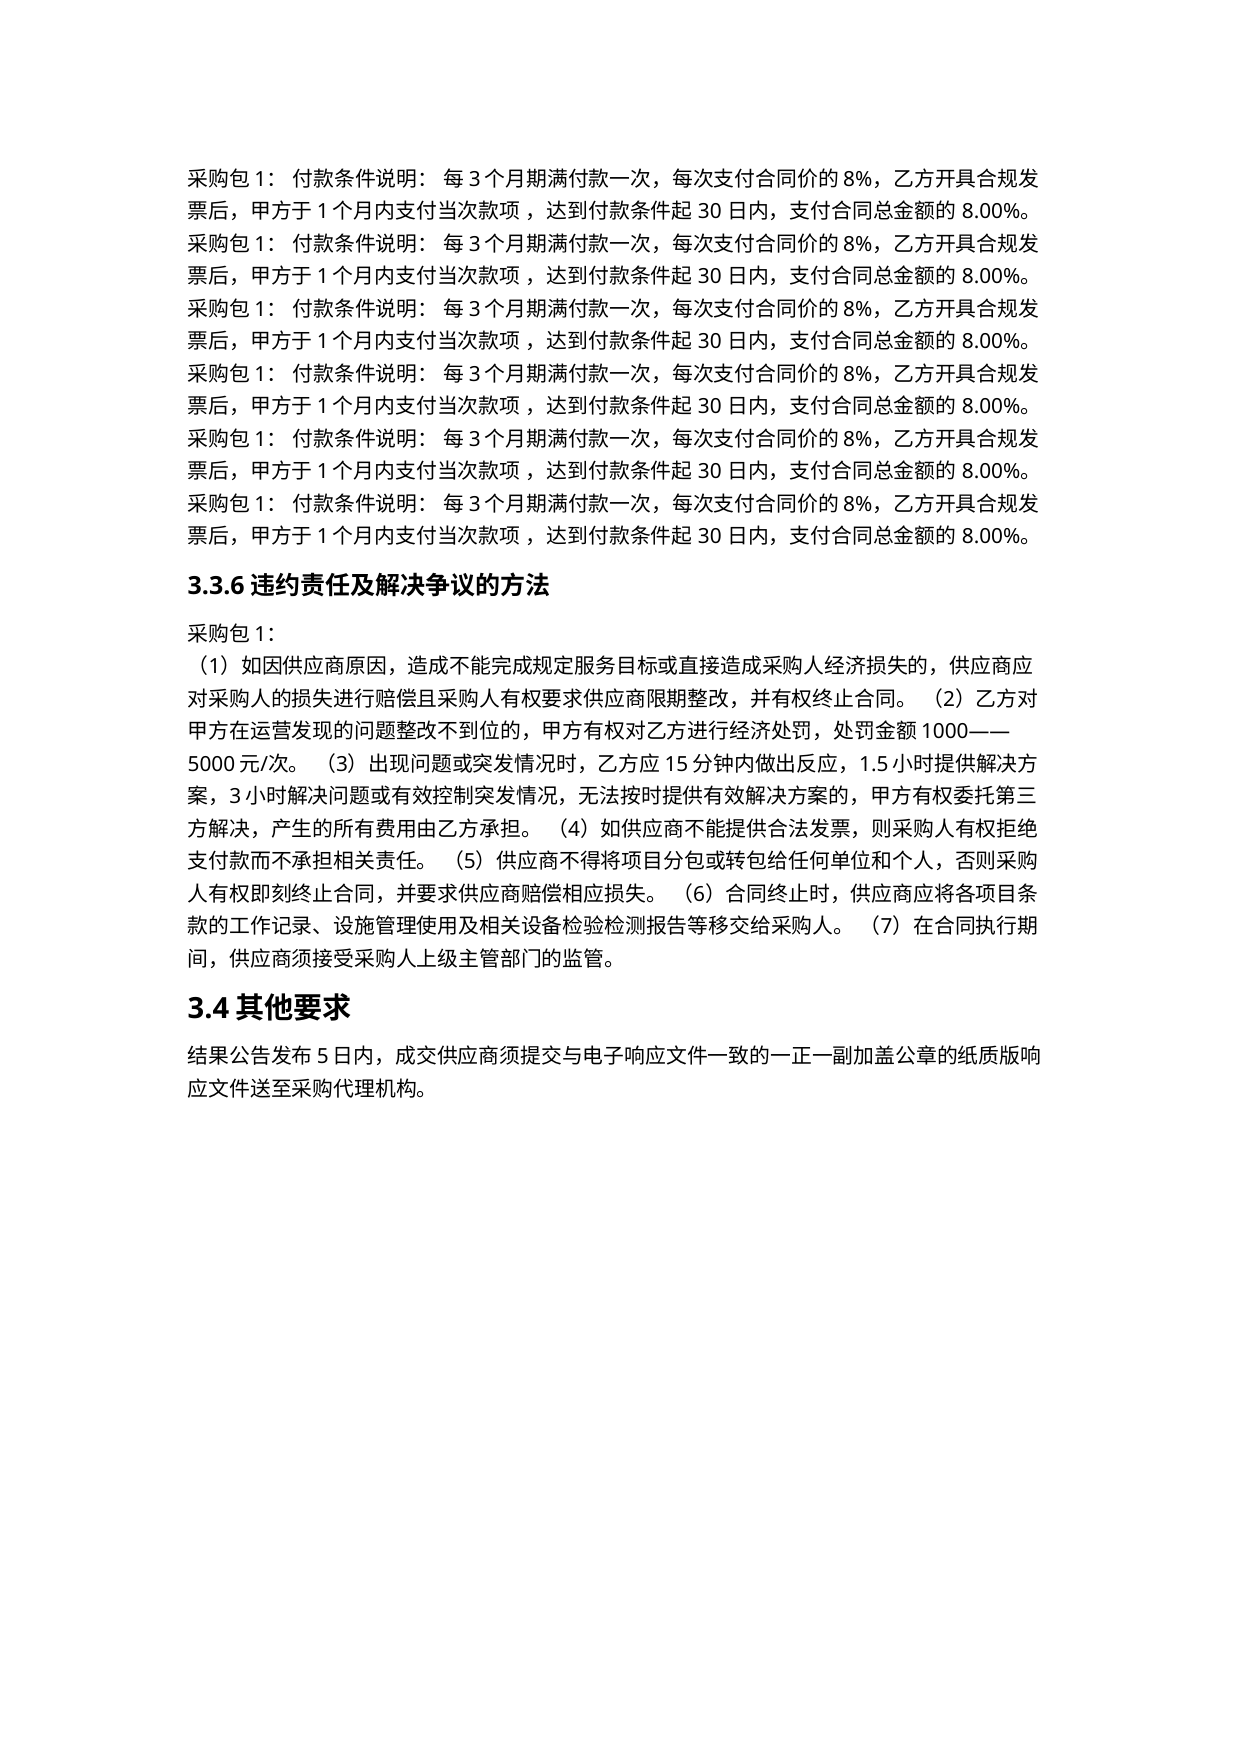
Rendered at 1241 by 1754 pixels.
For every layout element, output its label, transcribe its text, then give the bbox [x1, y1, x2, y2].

text 采购包1： [187, 617, 1053, 649]
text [187, 162, 1053, 227]
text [187, 227, 1053, 292]
text 结果公告发布5日内，成交供应商须提交与电子响应文件一致的一正一副加盖公章的纸质版响应文件送至采购代理机构。 [187, 1039, 1053, 1104]
text 3.3.6违约责任及解决争议的方法 [187, 552, 1053, 617]
text 采购包1： 付款条件说明： 每3个月期满付款一次，每次支付合同价的8%，乙方开具合规发票后，甲方于1个月内支付当次款项 ，达到付款条件起 30 日内，支付合同总金额的 8.00%。 [187, 422, 1053, 487]
text 采购包1： 付款条件说明： 每3个月期满付款一次，每次支付合同价的8%，乙方开具合规发票后，甲方于1个月内支付当次款项 ，达到付款条件起 30 日内，支付合同总金额的 8.00%。 [187, 292, 1053, 357]
text （1）如因供应商原因，造成不能完成规定服务目标或直接造成采购人经济损失的，供应商应对采购人的损失进行赔偿且采购人有权要求供应商限期整改，并有权终止合同。 （2）乙方对甲方在运营发现的问题整改不到位的，甲方有权对乙方进行经济处罚，处罚金额1000——5000元/次。 （3）出现问题或突发情况时，乙方应15分钟内做出反应，1.5小时提供解决方案，3小时解决问题或有效控制突发情况，无法按时提供有效解决方案的，甲方有权委托第三方解决，产生的所有费用由乙方承担。 （4）如供应商不能提供合法发票，则采购人有权拒绝支付款而不承担相关责任。 （5）供应商不得将项目分包或转包给任何单位和个人，否则采购人有权即刻终止合同，并要求供应商赔偿相应损失。 （6）合同终止时，供应商应将各项目条款的工作记录、设施管理使用及相关设备检验检测报告等移交给采购人。 （7）在合同执行期间，供应商须接受采购人上级主管部门的监管。 [187, 649, 1053, 974]
text 3.4其他要求 [187, 974, 1053, 1039]
text 采购包1： 付款条件说明： 每3个月期满付款一次，每次支付合同价的8%，乙方开具合规发票后，甲方于1个月内支付当次款项 ，达到付款条件起 30 日内，支付合同总金额的 8.00%。 [187, 487, 1053, 552]
text 采购包1： 付款条件说明： 每3个月期满付款一次，每次支付合同价的8%，乙方开具合规发票后，甲方于1个月内支付当次款项 ，达到付款条件起 30 日内，支付合同总金额的 8.00%。 [187, 357, 1053, 422]
